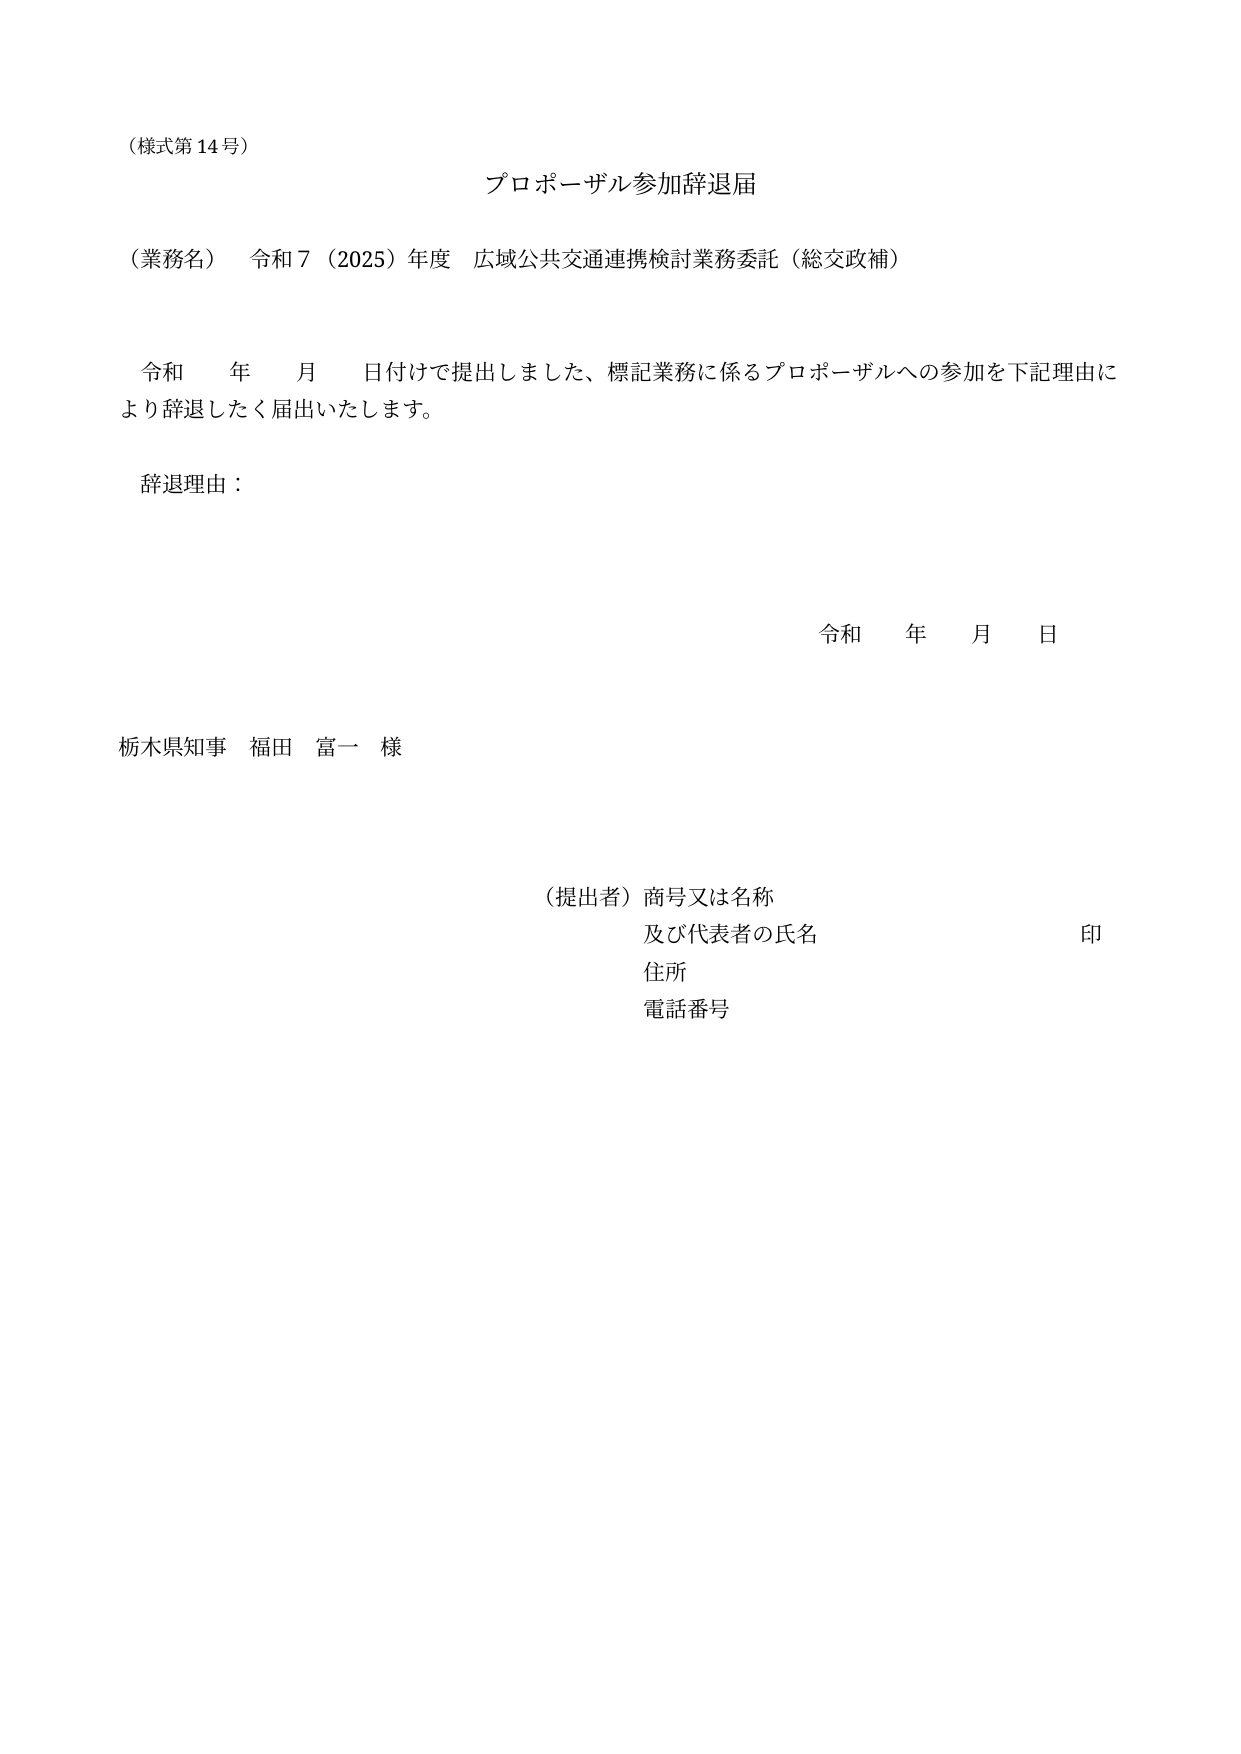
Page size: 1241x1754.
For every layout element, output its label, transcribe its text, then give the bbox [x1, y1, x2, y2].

text 住所 [118, 952, 1122, 989]
text 令和 年 月 日 [118, 614, 1122, 652]
text プロポーザル参加辞退届 [118, 164, 1122, 202]
text 令和 年 月 日付けで提出しました、標記業務に係るプロポーザルへの参加を下記理由により辞退したく届出いたします。 [118, 352, 1122, 427]
text 辞退理由： [118, 464, 1122, 502]
text （業務名） 令和７（2025）年度 広域公共交通連携検討業務委託（総交政補） [118, 239, 1122, 277]
text （提出者）商号又は名称 [118, 877, 1122, 914]
text 及び代表者の氏名 印 [118, 914, 1122, 952]
text 栃木県知事 福田 富一 様 [118, 727, 1122, 764]
text 電話番号 [118, 989, 1122, 1027]
text （様式第14号） [118, 127, 1122, 164]
